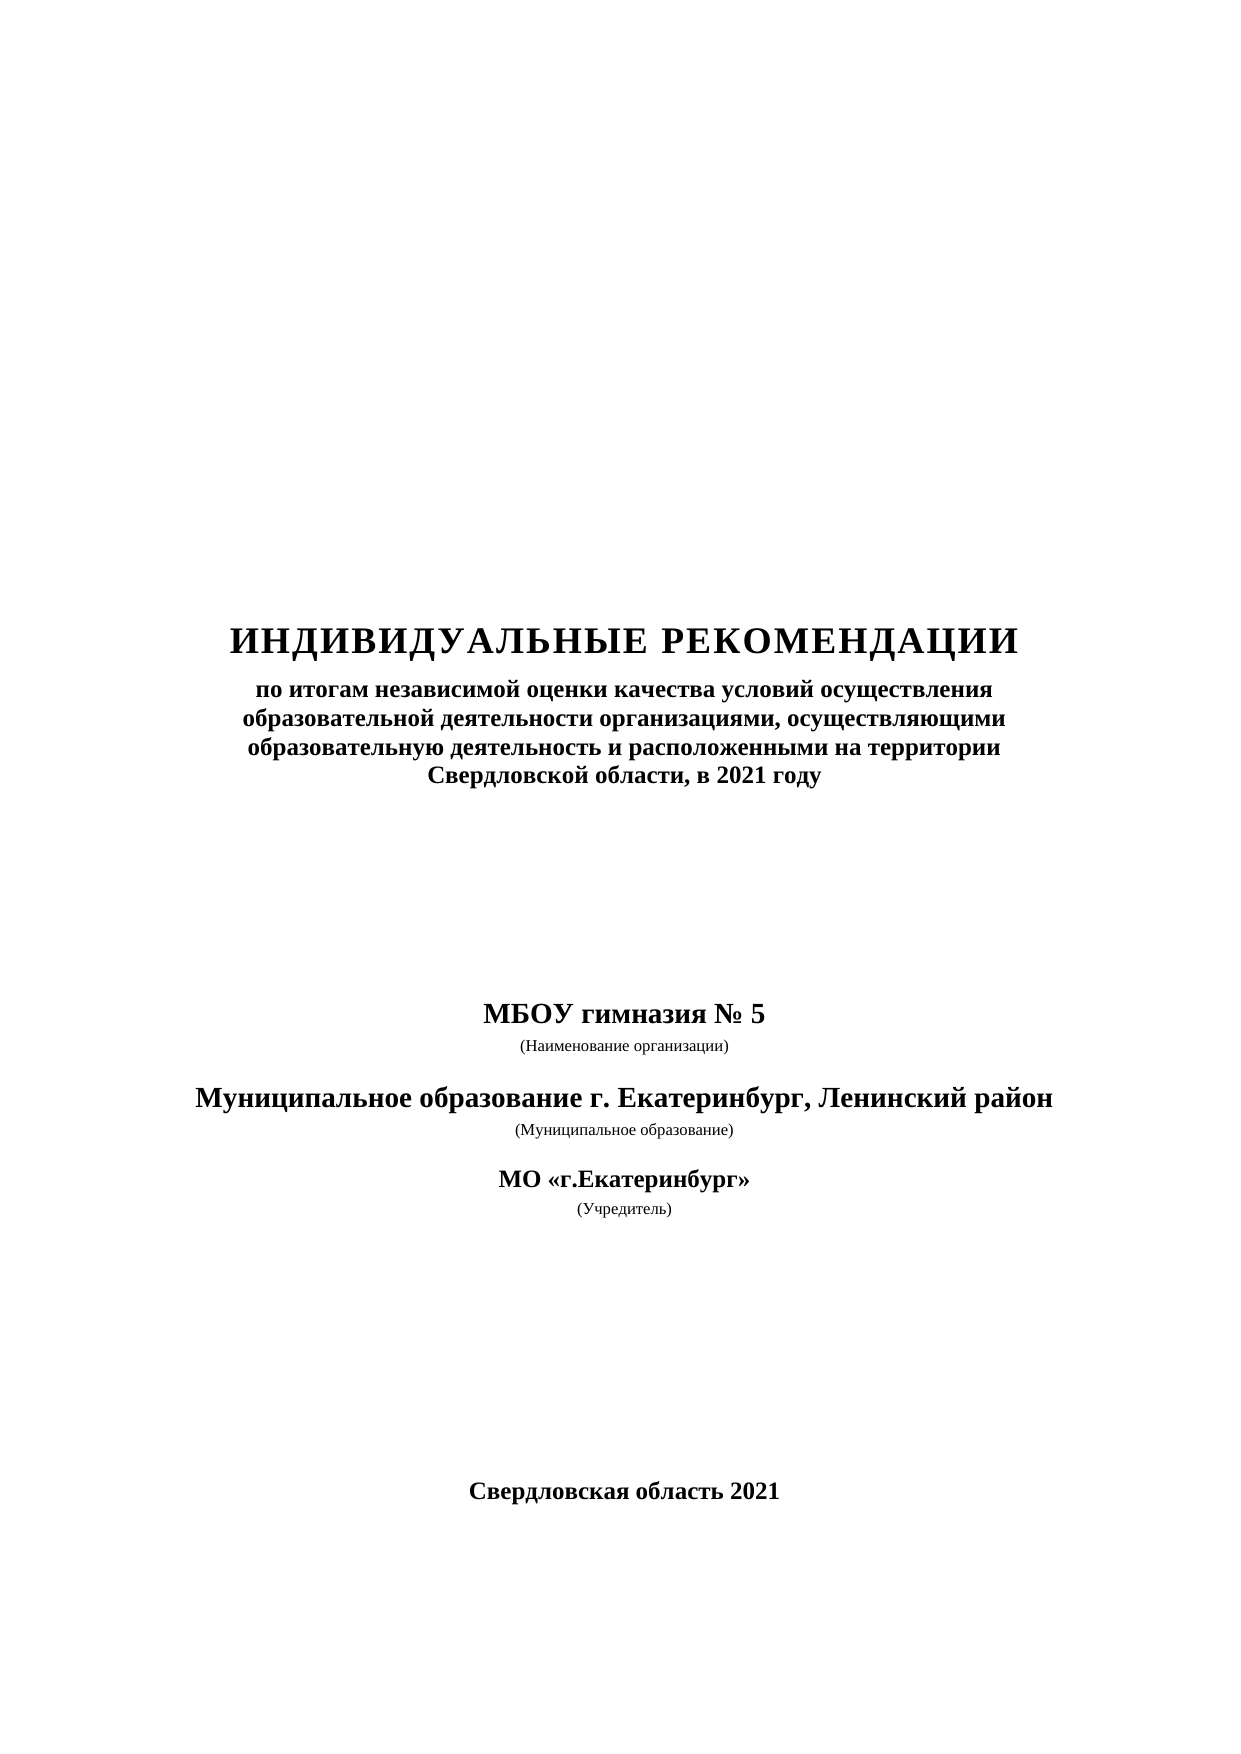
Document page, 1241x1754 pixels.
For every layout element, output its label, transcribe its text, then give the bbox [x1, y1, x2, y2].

text МО «г.Екатеринбург» [177, 1164, 1071, 1193]
text (Учредитель) [177, 1199, 1071, 1218]
text Свердловская область 2021 [177, 1476, 1071, 1505]
text МБОУ гимназия № 5 [177, 996, 1071, 1030]
text (Муниципальное образование) [177, 1120, 1071, 1139]
text ИНДИВИДУАЛЬНЫЕ РЕКОМЕНДАЦИИ [177, 619, 1071, 662]
text Муниципальное образование г. Екатеринбург, Ленинский район [177, 1080, 1071, 1114]
text по итогам независимой оценки качества условий осуществления образовательной деятельности организациями, осуществляющими образовательную деятельность и расположенными на территории Свердловской области, в 2021 году [177, 674, 1071, 789]
text (Наименование организации) [177, 1036, 1071, 1055]
